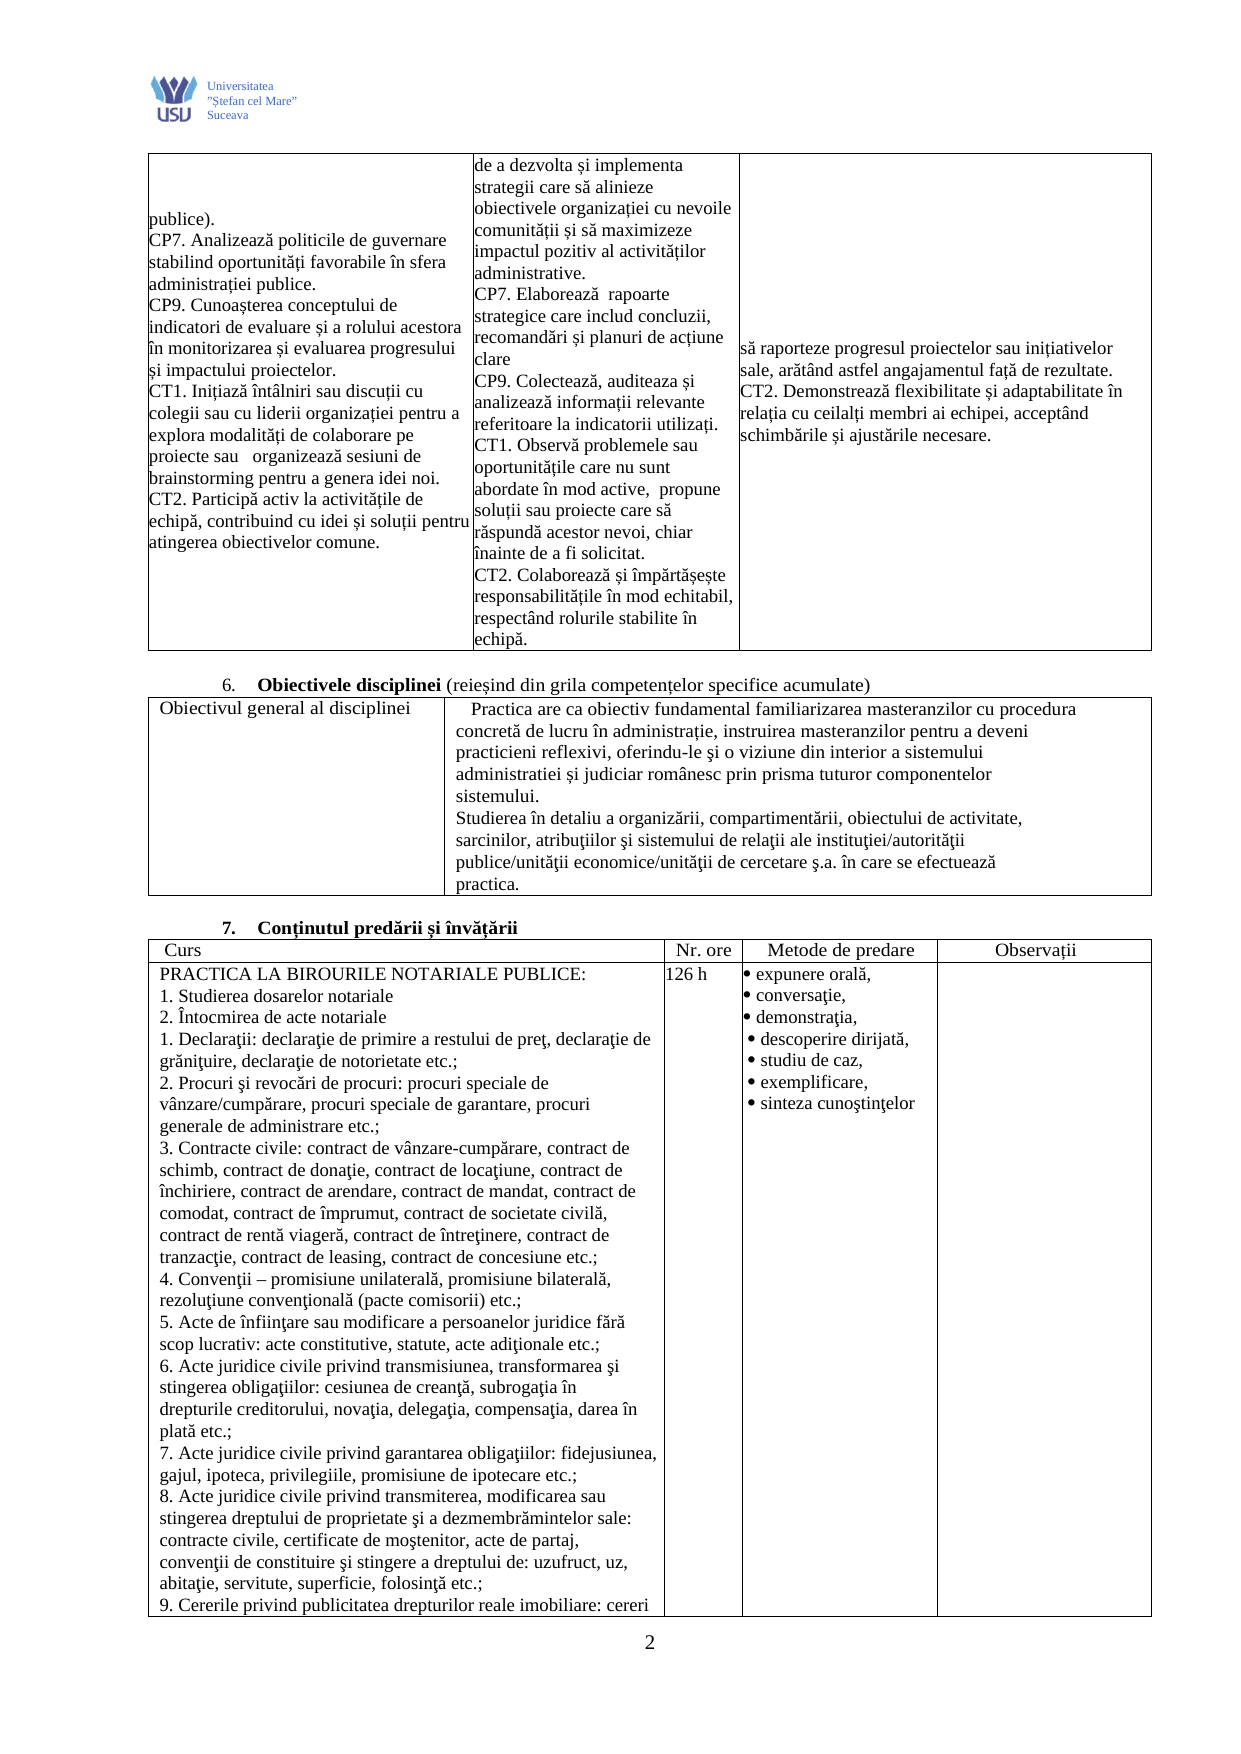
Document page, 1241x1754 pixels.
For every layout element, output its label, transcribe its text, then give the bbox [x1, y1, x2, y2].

picture [146, 67, 200, 126]
table_header Obiectivul general al disciplinei [149, 698, 444, 894]
table_header Nr. ore [665, 940, 742, 962]
table_header Observații [938, 940, 1151, 962]
table_header Metode de predare [743, 940, 937, 962]
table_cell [149, 154, 473, 650]
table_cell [743, 963, 937, 1616]
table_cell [149, 963, 664, 1616]
list Conținutul predării și învățării [222, 917, 1152, 939]
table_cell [740, 154, 1151, 650]
table_cell 126 h [665, 963, 742, 1616]
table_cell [474, 154, 739, 650]
list Obiectivele disciplinei (reieșind din grila competențelor specifice acumulate) [222, 674, 1152, 695]
table_cell [938, 963, 1151, 1616]
table_header Practica are ca obiectiv fundamental familiarizarea masteranzilor cu procedura concretă de lucru în administrație, instruirea masteranzilor pentru a deveni practicieni reflexivi, oferindu-le şi o viziune din interior a sistemului administratiei și judiciar românesc prin prisma tuturor componentelor sistemului. Studierea în detaliu a organizării, compartimentării, obiectului de activitate, sarcinilor, atribuţiilor şi sistemului de relaţii ale instituţiei/autorităţii publice/unităţii economice/unităţii de cercetare ş.a. în care se efectuează practica. [445, 698, 1151, 894]
table_header Curs [149, 940, 664, 962]
